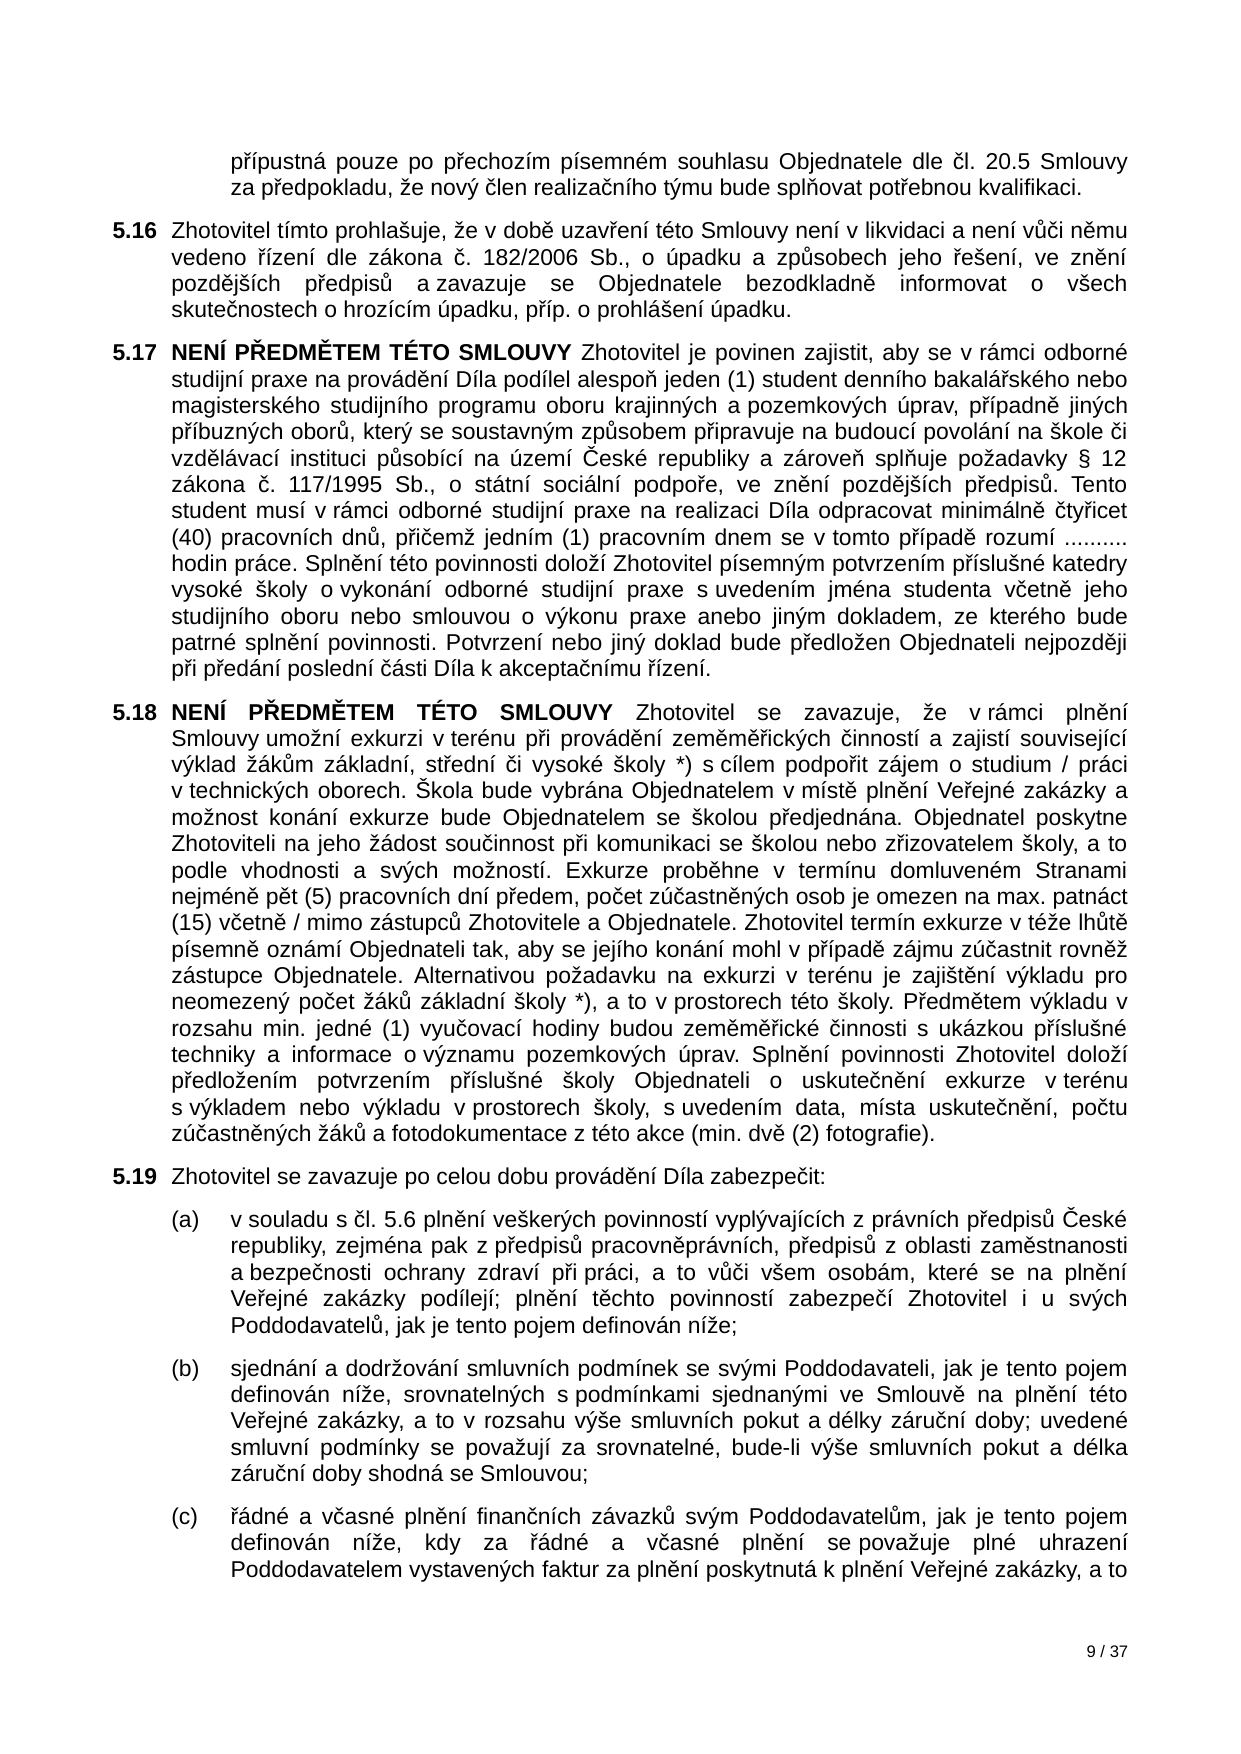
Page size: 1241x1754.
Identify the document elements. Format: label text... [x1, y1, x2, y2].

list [171, 148, 1128, 200]
list sjednání a dodržování smluvních podmínek se svými Poddodavateli, jak je tento pojem definován níže, srovnatelných s podmínkami sjednanými ve Smlouvě na plnění této Veřejné zakázky, a to v rozsahu výše smluvních pokut a délky záruční doby; uvedené smluvní podmínky se považují za srovnatelné, bude-li výše smluvních pokut a délka záruční doby shodná se Smlouvou; [171, 1354, 1128, 1486]
text NENÍ PŘEDMĚTEM TÉTO SMLOUVY Zhotovitel je povinen zajistit, aby se v rámci odborné studijní praxe na provádění Díla podílel alespoň jeden (1) student denního bakalářského nebo magisterského studijního programu oboru krajinných a pozemkových úprav, případně jiných příbuzných oborů, který se soustavným způsobem připravuje na budoucí povolání na škole či vzdělávací instituci působící na území České republiky a zároveň splňuje požadavky § 12 zákona č. 117/1995 Sb., o státní sociální podpoře, ve znění pozdějších předpisů. Tento student musí v rámci odborné studijní praxe na realizaci Díla odpracovat minimálně čtyřicet (40) pracovních dnů, přičemž jedním (1) pracovním dnem se v tomto případě rozumí .......... hodin práce. Splnění této povinnosti doloží Zhotovitel písemným potvrzením příslušné katedry vysoké školy o vykonání odborné studijní praxe s uvedením jména studenta včetně jeho studijního oboru nebo smlouvou o výkonu praxe anebo jiným dokladem, ze kterého bude patrné splnění povinnosti. Potvrzení nebo jiný doklad bude předložen Objednateli nejpozději při předání poslední části Díla k akceptačnímu řízení. [112, 339, 1128, 682]
text Zhotovitel tímto prohlašuje, že v době uzavření této Smlouvy není v likvidaci a není vůči němu vedeno řízení dle zákona č. 182/2006 Sb., o úpadku a způsobech jeho řešení, ve znění pozdějších předpisů a zavazuje se Objednatele bezodkladně informovat o všech skutečnostech o hrozícím úpadku, příp. o prohlášení úpadku. [112, 217, 1128, 322]
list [171, 1503, 1128, 1582]
list v souladu s čl. 5.6 plnění veškerých povinností vyplývajících z právních předpisů České republiky, zejména pak z předpisů pracovněprávních, předpisů z oblasti zaměstnanosti a bezpečnosti ochrany zdraví při práci, a to vůči všem osobám, které se na plnění Veřejné zakázky podílejí; plnění těchto povinností zabezpečí Zhotovitel i u svých Poddodavatelů, jak je tento pojem definován níže; [171, 1206, 1128, 1338]
text Zhotovitel se zavazuje po celou dobu provádění Díla zabezpečit: [112, 1163, 1128, 1189]
text NENÍ PŘEDMĚTEM TÉTO SMLOUVY Zhotovitel se zavazuje, že v rámci plnění Smlouvy umožní exkurzi v terénu při provádění zeměměřických činností a zajistí související výklad žákům základní, střední či vysoké školy *) s cílem podpořit zájem o studium / práci v technických oborech. Škola bude vybrána Objednatelem v místě plnění Veřejné zakázky a možnost konání exkurze bude Objednatelem se školou předjednána. Objednatel poskytne Zhotoviteli na jeho žádost součinnost při komunikaci se školou nebo zřizovatelem školy, a to podle vhodnosti a svých možností. Exkurze proběhne v termínu domluveném Stranami nejméně pět (5) pracovních dní předem, počet zúčastněných osob je omezen na max. patnáct (15) včetně / mimo zástupců Zhotovitele a Objednatele. Zhotovitel termín exkurze v téže lhůtě písemně oznámí Objednateli tak, aby se jejího konání mohl v případě zájmu zúčastnit rovněž zástupce Objednatele. Alternativou požadavku na exkurzi v terénu je zajištění výkladu pro neomezený počet žáků základní školy *), a to v prostorech této školy. Předmětem výkladu v rozsahu min. jedné (1) vyučovací hodiny budou zeměměřické činnosti s ukázkou příslušné techniky a informace o významu pozemkových úprav. Splnění povinnosti Zhotovitel doloží předložením potvrzením příslušné školy Objednateli o uskutečnění exkurze v terénu s výkladem nebo výkladu v prostorech školy, s uvedením data, místa uskutečnění, počtu zúčastněných žáků a fotodokumentace z této akce (min. dvě (2) fotografie). [112, 698, 1128, 1146]
